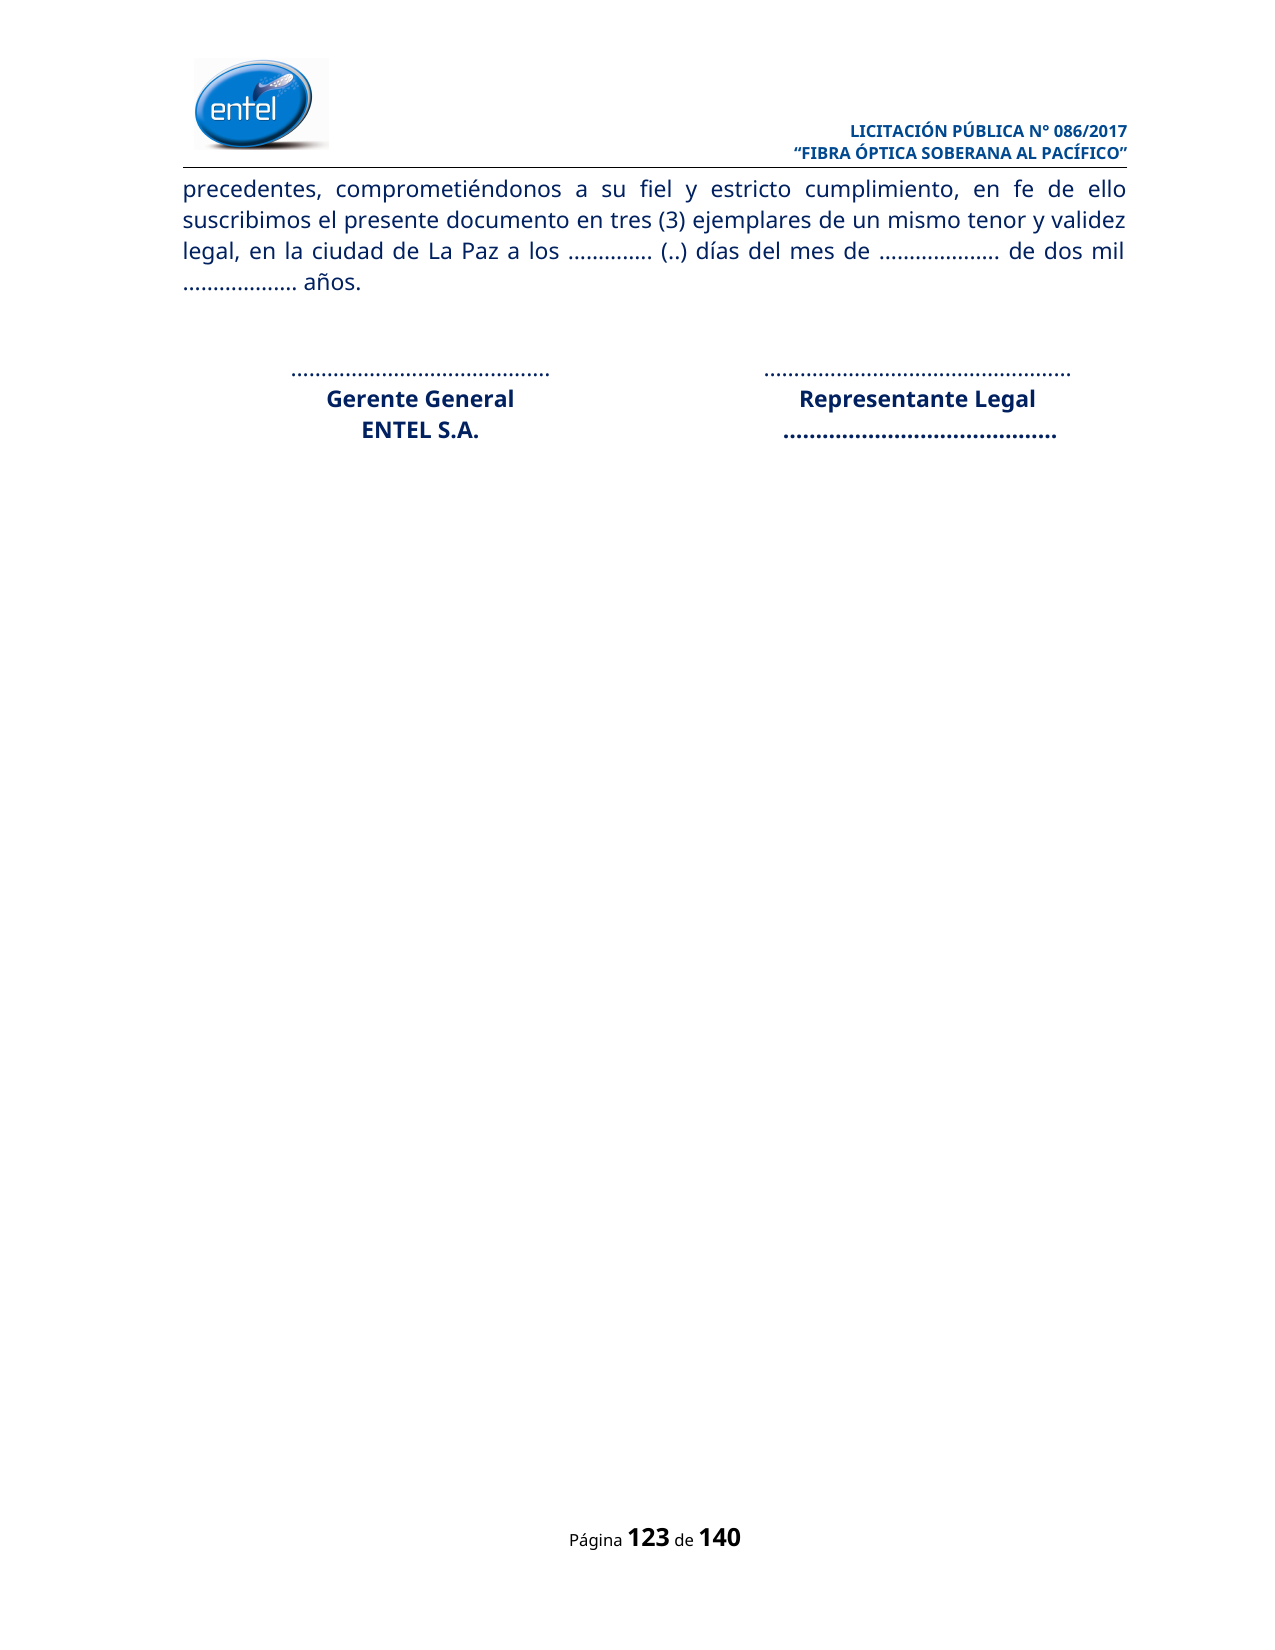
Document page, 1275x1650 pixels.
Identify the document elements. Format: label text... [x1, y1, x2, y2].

picture [194, 58, 330, 150]
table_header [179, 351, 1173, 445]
